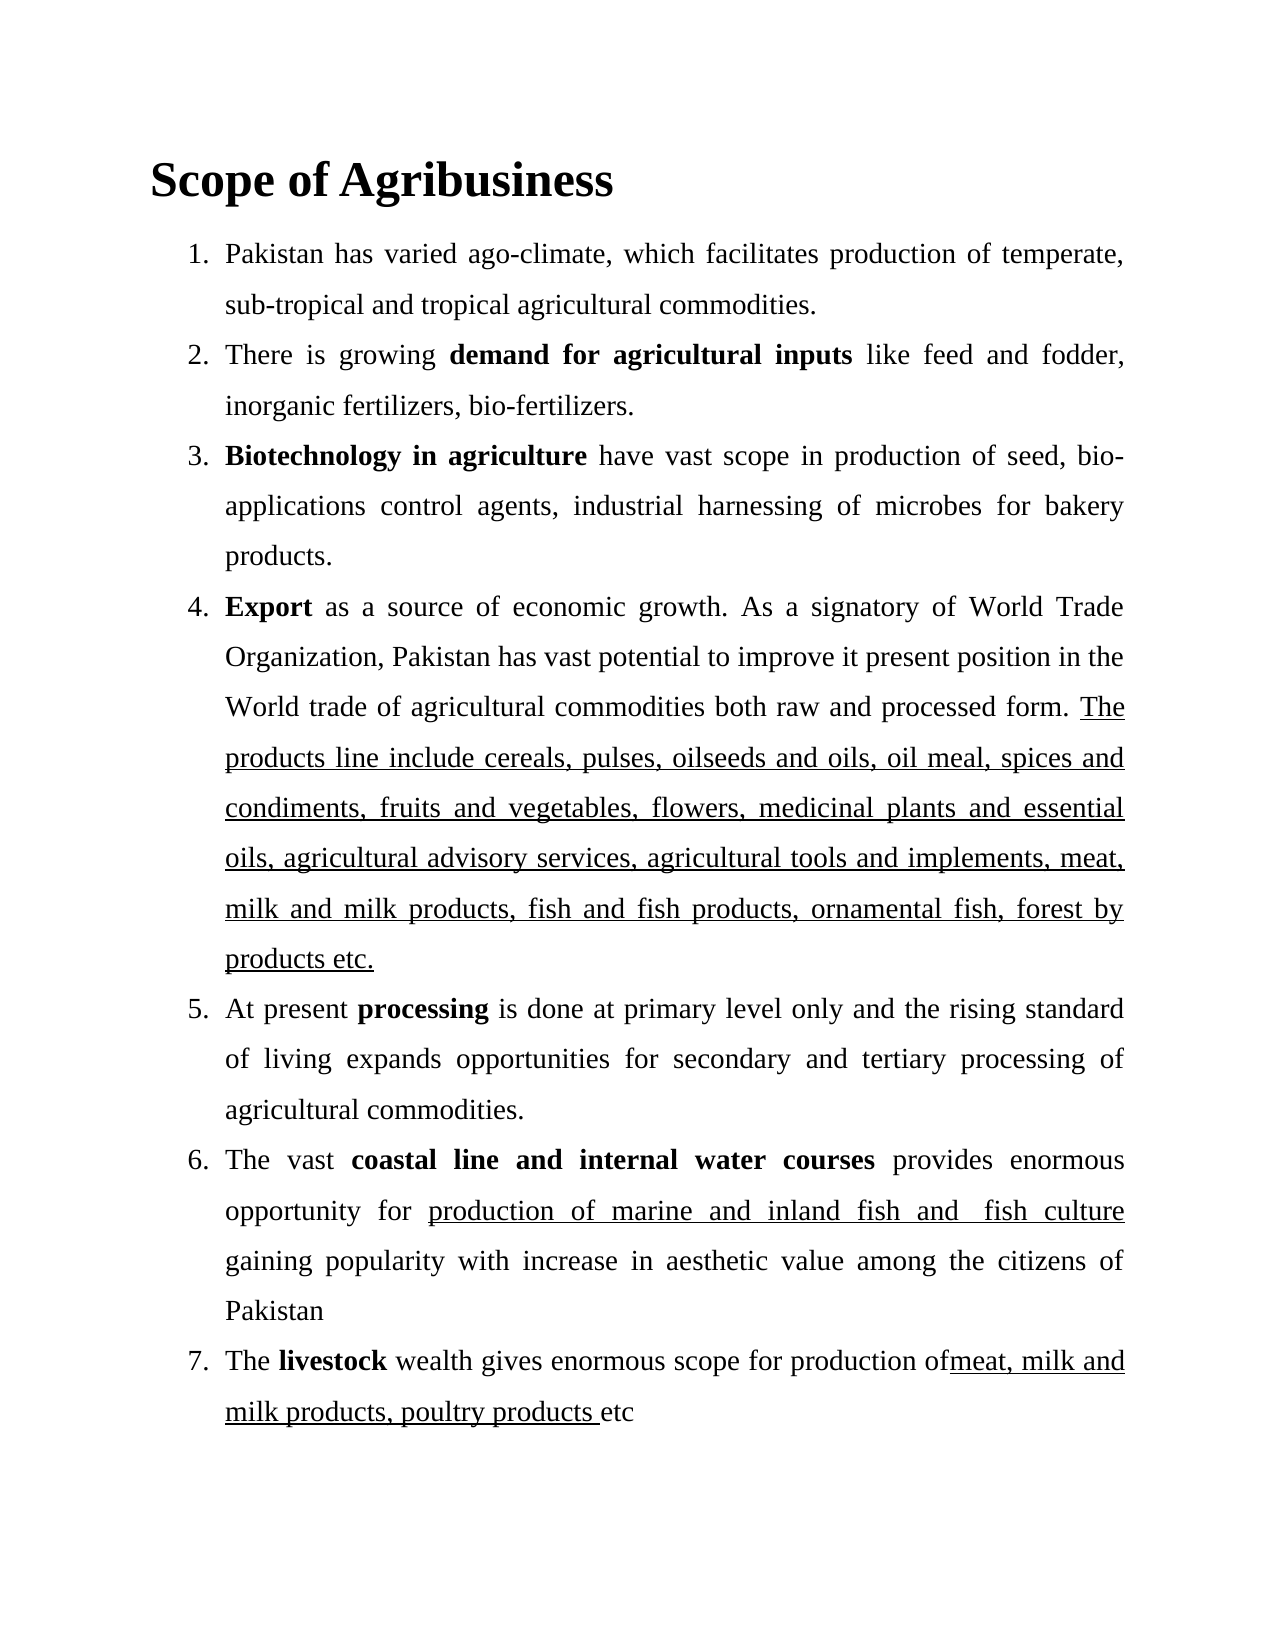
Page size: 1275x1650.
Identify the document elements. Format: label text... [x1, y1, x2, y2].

list The vast coastal line and internal water courses provides enormous opportunity for production of marine and inland fish and fish culture gaining popularity with increase in aesthetic value among the citizens of Pakistan [187, 1142, 1125, 1327]
text Scope of Agribusiness [150, 150, 1125, 207]
list Pakistan has varied ago-climate, which facilitates production of temperate, sub-tropical and tropical agricultural commodities. [187, 237, 1125, 321]
list The livestock wealth gives enormous scope for production ofmeat, milk and milk products, poultry products etc [187, 1343, 1125, 1427]
list At present processing is done at primary level only and the rising standard of living expands opportunities for secondary and tertiary processing of agricultural commodities. [187, 991, 1125, 1126]
list There is growing demand for agricultural inputs like feed and fodder, inorganic fertilizers, bio-fertilizers. [187, 337, 1125, 421]
list Biotechnology in agriculture have vast scope in production of seed, bio- applications control agents, industrial harnessing of microbes for bakery products. [187, 438, 1125, 572]
list Export as a source of economic growth. As a signatory of World Trade Organization, Pakistan has vast potential to improve it present position in the World trade of agricultural commodities both raw and processed form. The products line include cereals, pulses, oilseeds and oils, oil meal, spices and condiments, fruits and vegetables, flowers, medicinal plants and essential oils, agricultural advisory services, agricultural tools and implements, meat, milk and milk products, fish and fish products, ornamental fish, forest by products etc. [187, 589, 1125, 974]
